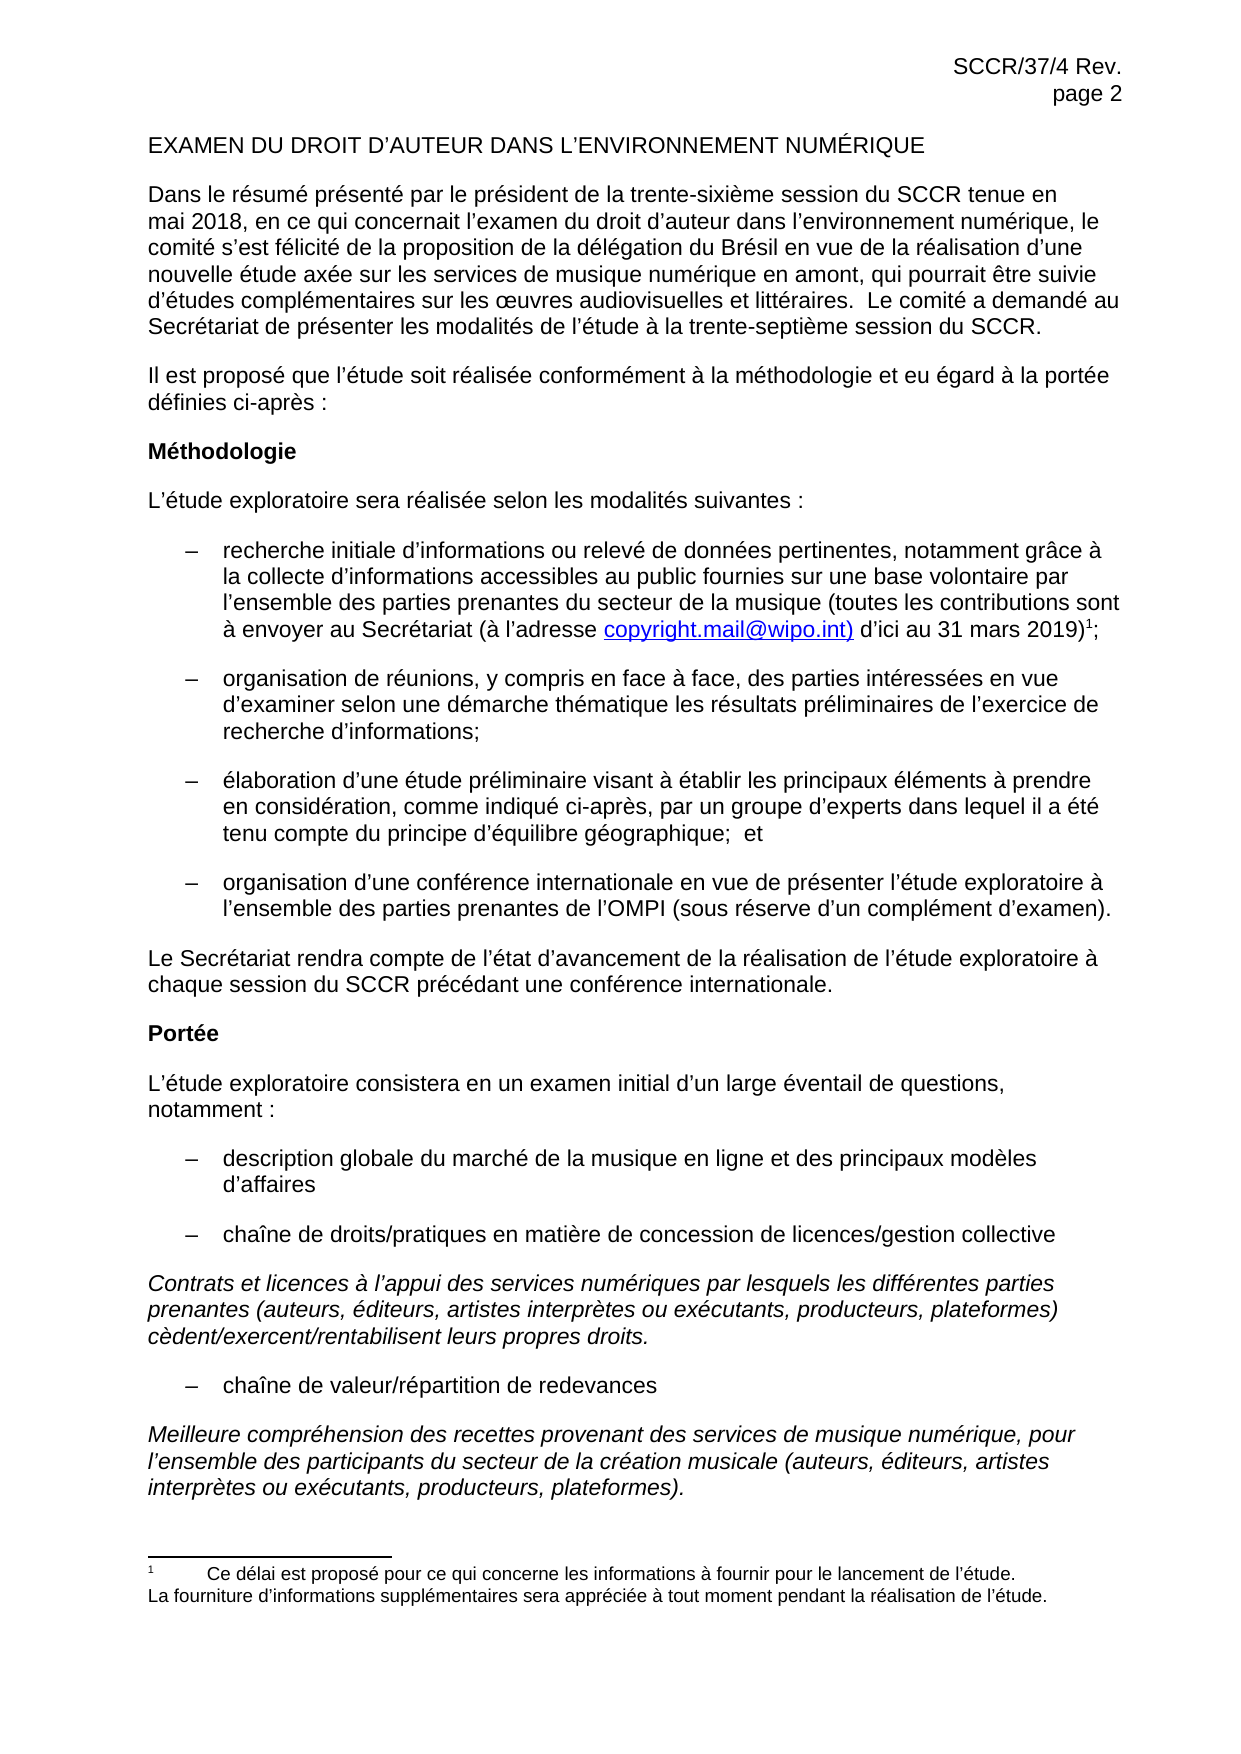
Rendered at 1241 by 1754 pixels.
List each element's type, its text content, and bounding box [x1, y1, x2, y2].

text L’étude exploratoire consistera en un examen initial d’un large éventail de questions, notamment : [148, 1069, 1122, 1122]
text Portée [148, 1020, 1122, 1047]
list chaîne de droits/pratiques en matière de concession de licences/gestion collective [185, 1221, 1122, 1247]
list organisation de réunions, y compris en face à face, des parties intéressées en vue d’examiner selon une démarche thématique les résultats préliminaires de l’exercice de recherche d’informations; [185, 665, 1122, 744]
text Meilleure compréhension des recettes provenant des services de musique numérique, pour l’ensemble des participants du secteur de la création musicale (auteurs, éditeurs, artistes interprètes ou exécutants, producteurs, plateformes). [148, 1421, 1122, 1500]
text L’étude exploratoire sera réalisée selon les modalités suivantes : [148, 487, 1122, 514]
text Dans le résumé présenté par le président de la trente-sixième session du SCCR tenue en mai 2018, en ce qui concernait l’examen du droit d’auteur dans l’environnement numérique, le comité s’est félicité de la proposition de la délégation du Brésil en vue de la réalisation d’une nouvelle étude axée sur les services de musique numérique en amont, qui pourrait être suivie d’études complémentaires sur les œuvres audiovisuelles et littéraires. Le comité a demandé au Secrétariat de présenter les modalités de l’étude à la trente-septième session du SCCR. [148, 181, 1122, 339]
list élaboration d’une étude préliminaire visant à établir les principaux éléments à prendre en considération, comme indiqué ci-après, par un groupe d’experts dans lequel il a été tenu compte du principe d’équilibre géographique; et [185, 767, 1122, 846]
list recherche initiale d’informations ou relevé de données pertinentes, notamment grâce à la collecte d’informations accessibles au public fournies sur une base volontaire par l’ensemble des parties prenantes du secteur de la musique (toutes les contributions sont à envoyer au Secrétariat (à l’adresse copyright.mail@wipo.int) d’ici au 31 mars 2019); [185, 537, 1122, 642]
text Contrats et licences à l’appui des services numériques par lesquels les différentes parties prenantes (auteurs, éditeurs, artistes interprètes ou exécutants, producteurs, plateformes) cèdent/exercent/rentabilisent leurs propres droits. [148, 1270, 1122, 1349]
list chaîne de valeur/répartition de redevances [185, 1372, 1122, 1398]
list description globale du marché de la musique en ligne et des principaux modèles d’affaires [185, 1145, 1122, 1198]
text Examen du droit d’auteur dans l’environnement numérique [148, 132, 1122, 158]
text Il est proposé que l’étude soit réalisée conformément à la méthodologie et eu égard à la portée définies ci-après : [148, 362, 1122, 415]
text Méthodologie [148, 438, 1122, 464]
list organisation d’une conférence internationale en vue de présenter l’étude exploratoire à l’ensemble des parties prenantes de l’OMPI (sous réserve d’un complément d’examen). [185, 869, 1122, 922]
text Le Secrétariat rendra compte de l’état d’avancement de la réalisation de l’étude exploratoire à chaque session du SCCR précédant une conférence internationale. [148, 944, 1122, 997]
